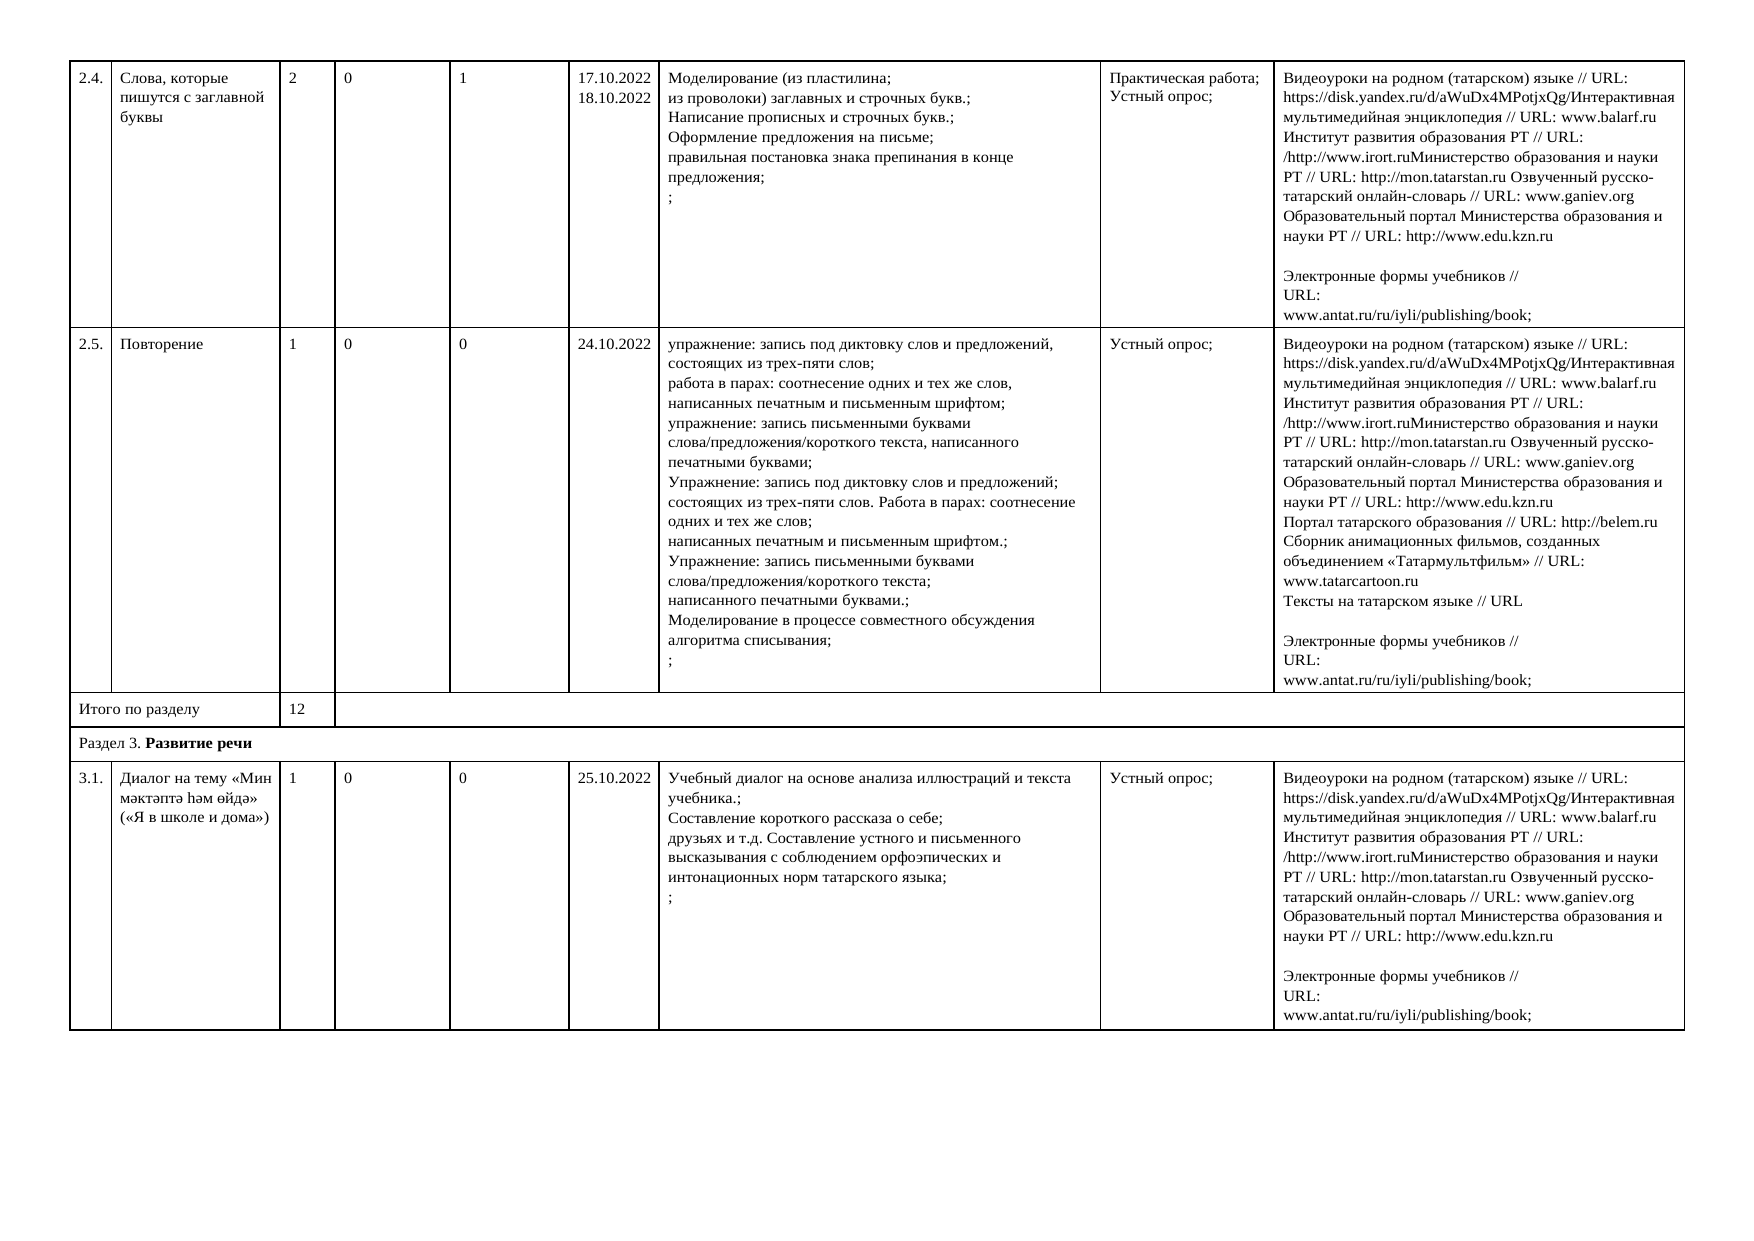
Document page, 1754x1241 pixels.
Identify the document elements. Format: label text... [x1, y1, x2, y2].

table_cell 0 [336, 328, 449, 691]
table_cell Раздел 3. Развитие речи [71, 728, 1684, 761]
table_cell 0 [451, 762, 568, 1029]
table_cell 25.10.2022 [570, 762, 658, 1029]
table_cell Устный опрос; [1101, 328, 1273, 691]
table_header 0 [336, 62, 449, 326]
table_cell упражнение: запись под диктовку слов и предложений, состоящих из трех-пяти слов; работа в парах: соотнесение одних и тех же слов, написанных печатным и письменным шрифтом; упражнение: запись письменными буквами слова/предложения/короткого текста, написанного печатными буквами; Упражнение: запись под диктовку слов и предложений; состоящих из трех-пяти слов. Работа в парах: соотнесение одних и тех же слов; написанных печатным и письменным шрифтом.; Упражнение: запись письменными буквами слова/предложения/короткого текста; написанного печатными буквами.; Моделирование в процессе совместного обсуждения алгоритма списывания; ; [660, 328, 1100, 691]
table_header Практическая работа; Устный опрос; [1101, 62, 1273, 326]
table_cell 24.10.2022 [570, 328, 658, 691]
table_header Моделирование (из пластилина; из проволоки) заглавных и строчных букв.; Написание прописных и строчных букв.; Оформление предложения на письме; правильная постановка знака препинания в конце предложения; ; [660, 62, 1100, 326]
table_header Слова, которые пишутся с заглавной буквы [112, 62, 279, 326]
table_header 17.10.2022 18.10.2022 [570, 62, 658, 326]
table_cell Видеоуроки на родном (татарском) языке // URL: https://disk.yandex.ru/d/aWuDx4MPotjxQg/Интерактивная мультимедийная энциклопедия // URL: www.balarf.ru Институт развития образования РТ // URL: /http://www.irort.ruМинистерство образования и науки РТ // URL: http://mon.tatarstan.ru Озвученный русско- татарский онлайн-словарь // URL: www.ganiev.org Образовательный портал Министерства образования и науки РТ // URL: http://www.edu.kzn.ru Электронные формы учебников // URL: www.antat.ru/ru/iyli/publishing/book; [1275, 762, 1684, 1029]
table_cell 12 [281, 693, 334, 726]
table_cell 2.5. [71, 328, 111, 691]
table_cell Устный опрос; [1101, 762, 1273, 1029]
table_cell Повторение [112, 328, 279, 691]
table_cell 1 [281, 328, 334, 691]
table_header Видеоуроки на родном (татарском) языке // URL: https://disk.yandex.ru/d/aWuDx4MPotjxQg/Интерактивная мультимедийная энциклопедия // URL: www.balarf.ru Институт развития образования РТ // URL: /http://www.irort.ruМинистерство образования и науки РТ // URL: http://mon.tatarstan.ru Озвученный русско- татарский онлайн-словарь // URL: www.ganiev.org Образовательный портал Министерства образования и науки РТ // URL: http://www.edu.kzn.ru Электронные формы учебников // URL: www.antat.ru/ru/iyli/publishing/book; [1275, 62, 1684, 326]
table_cell Итого по разделу [71, 693, 279, 726]
table_header 1 [451, 62, 568, 326]
table_header 2 [281, 62, 334, 326]
table_cell 0 [336, 762, 449, 1029]
table_cell 3.1. [71, 762, 111, 1029]
table_cell Диалог на тему «Мин мəктəптə һəм өйдə» («Я в школе и дома») [112, 762, 279, 1029]
table_cell Учебный диалог на основе анализа иллюстраций и текста учебника.; Составление короткого рассказа о себе; друзьях и т.д. Составление устного и письменного высказывания с соблюдением орфоэпических и интонационных норм татарского языка; ; [660, 762, 1100, 1029]
table_cell Видеоуроки на родном (татарском) языке // URL: https://disk.yandex.ru/d/aWuDx4MPotjxQg/Интерактивная мультимедийная энциклопедия // URL: www.balarf.ru Институт развития образования РТ // URL: /http://www.irort.ruМинистерство образования и науки РТ // URL: http://mon.tatarstan.ru Озвученный русско- татарский онлайн-словарь // URL: www.ganiev.org Образовательный портал Министерства образования и науки РТ // URL: http://www.edu.kzn.ru Портал татарского образования // URL: http://belem.ru Сборник анимационных фильмов, созданных объединением «Татармультфильм» // URL: www.tatarcartoon.ru Тексты на татарском языке // URL Электронные формы учебников // URL: www.antat.ru/ru/iyli/publishing/book; [1275, 328, 1684, 691]
table_header 2.4. [71, 62, 111, 326]
table_cell [336, 693, 1684, 726]
table_cell 1 [281, 762, 334, 1029]
table_cell 0 [451, 328, 568, 691]
